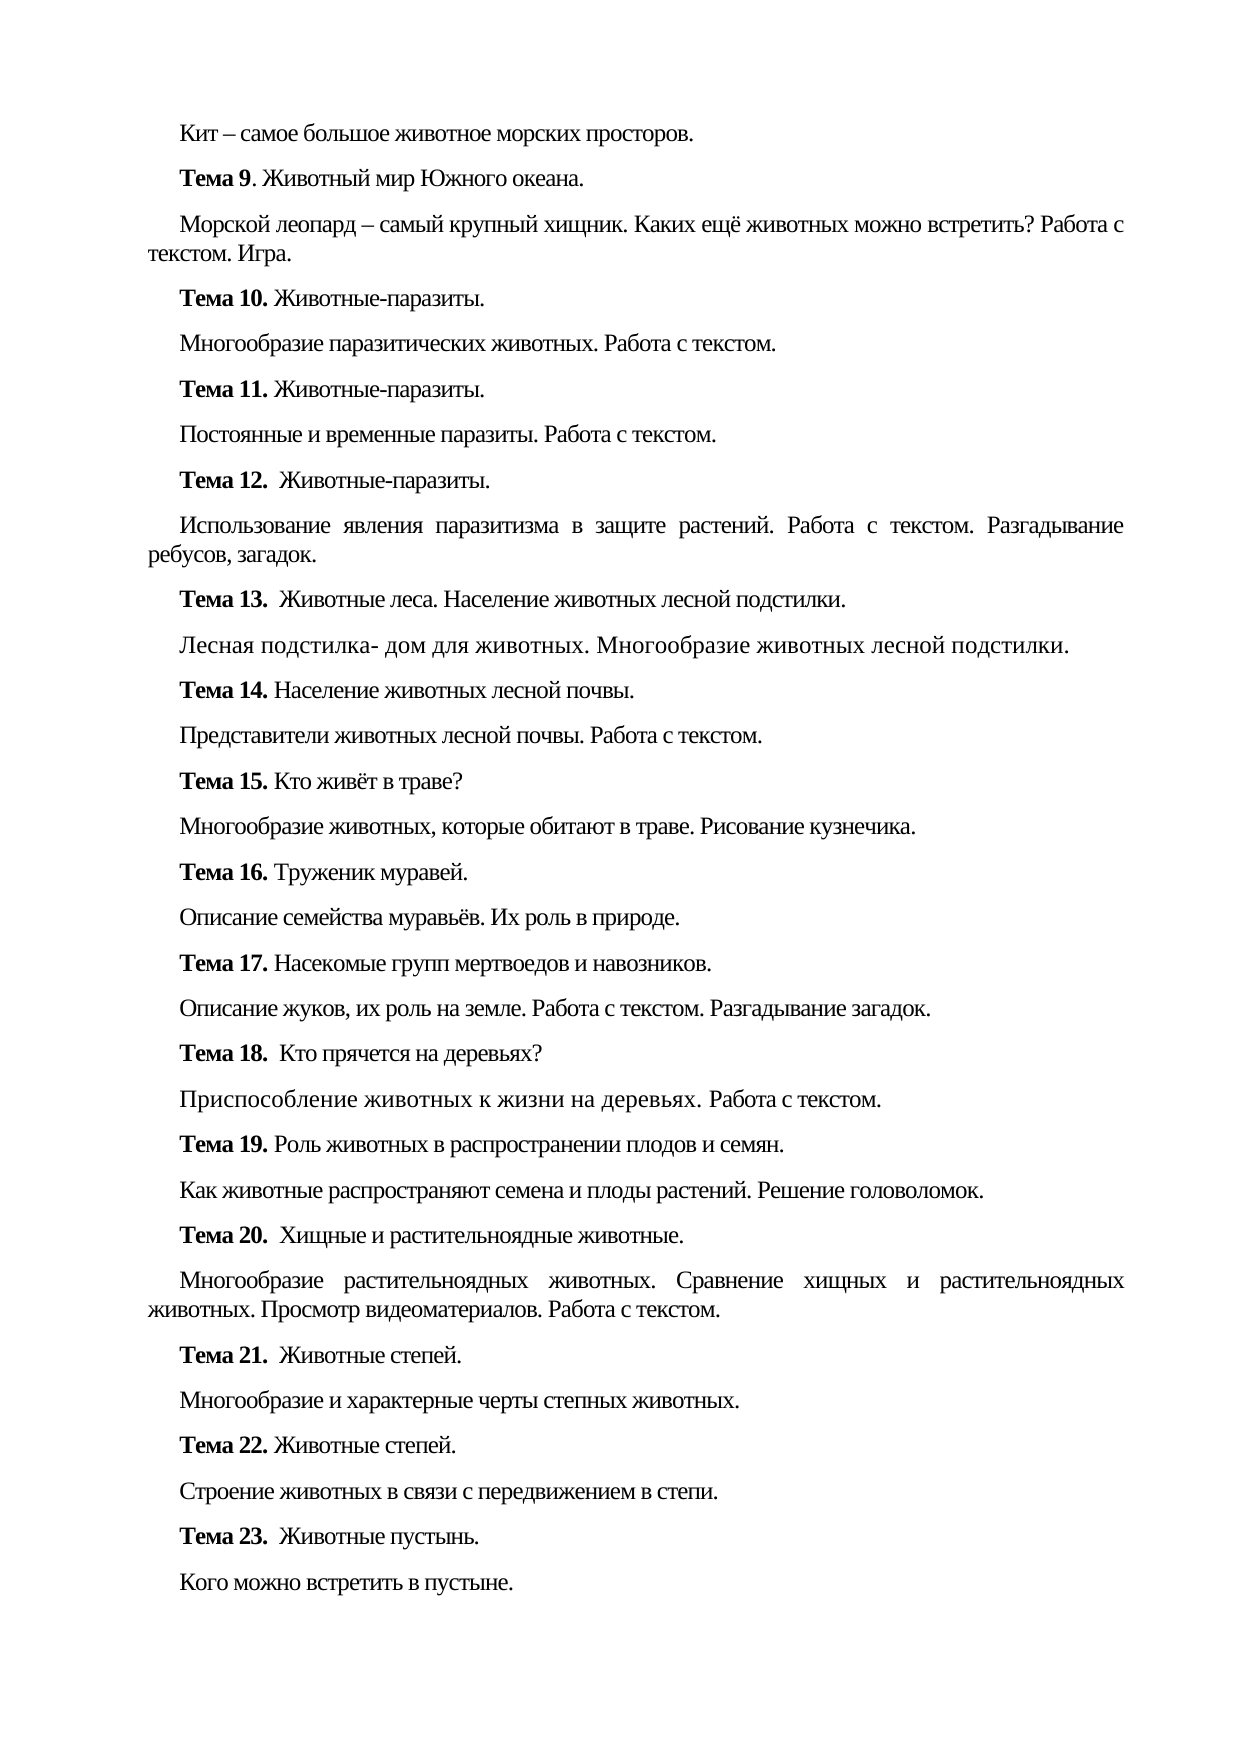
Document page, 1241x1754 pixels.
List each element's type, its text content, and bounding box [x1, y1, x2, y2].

text Многообразие и характерные черты степных животных. [148, 1385, 1125, 1414]
text Тема 19. Роль животных в распространении плодов и семян. [148, 1129, 1125, 1158]
text Тема 15. Кто живёт в траве? [148, 766, 1125, 795]
text Тема 11. Животные-паразиты. [148, 374, 1125, 403]
text Тема 16. Труженик муравей. [148, 857, 1125, 886]
text Описание жуков, их роль на земле. Работа с текстом. Разгадывание загадок. [148, 993, 1125, 1022]
text Тема 22. Животные степей. [148, 1431, 1125, 1459]
text Тема 20. Хищные и растительноядные животные. [148, 1220, 1125, 1249]
text Тема 17. Насекомые групп мертвоедов и навозников. [148, 948, 1125, 976]
text Постоянные и временные паразиты. Работа с текстом. [148, 419, 1125, 448]
text Лесная подстилка- дом для животных. Многообразие животных лесной подстилки. [148, 630, 1125, 658]
text Тема 21. Животные степей. [148, 1340, 1125, 1368]
text Тема 9. Животный мир Южного океана. [148, 163, 1125, 192]
text Кого можно встретить в пустыне. [148, 1567, 1125, 1596]
text Строение животных в связи с передвижением в степи. [148, 1476, 1125, 1505]
text Многообразие животных, которые обитают в траве. Рисование кузнечика. [148, 811, 1125, 840]
text Тема 13. Животные леса. Население животных лесной подстилки. [148, 584, 1125, 613]
text Использование явления паразитизма в защите растений. Работа с текстом. Разгадывание ребусов, загадок. [148, 510, 1125, 568]
text Тема 18. Кто прячется на деревьях? [148, 1038, 1125, 1067]
text Тема 23. Животные пустынь. [148, 1521, 1125, 1550]
text Кит – самое большое животное морских просторов. [148, 118, 1125, 147]
text Тема 10. Животные-паразиты. [148, 283, 1125, 312]
text Как животные распространяют семена и плоды растений. Решение головоломок. [148, 1175, 1125, 1203]
text Приспособление животных к жизни на деревьях. Работа с текстом. [148, 1084, 1125, 1113]
text Тема 14. Население животных лесной почвы. [148, 675, 1125, 704]
text Многообразие растительноядных животных. Сравнение хищных и растительноядных животных. Просмотр видеоматериалов. Работа с текстом. [148, 1266, 1125, 1323]
text Морской леопард – самый крупный хищник. Каких ещё животных можно встретить? Работа с текстом. Игра. [148, 209, 1125, 266]
text Представители животных лесной почвы. Работа с текстом. [148, 721, 1125, 749]
text Тема 12. Животные-паразиты. [148, 465, 1125, 493]
text Описание семейства муравьёв. Их роль в природе. [148, 902, 1125, 931]
text Многообразие паразитических животных. Работа с текстом. [148, 328, 1125, 357]
